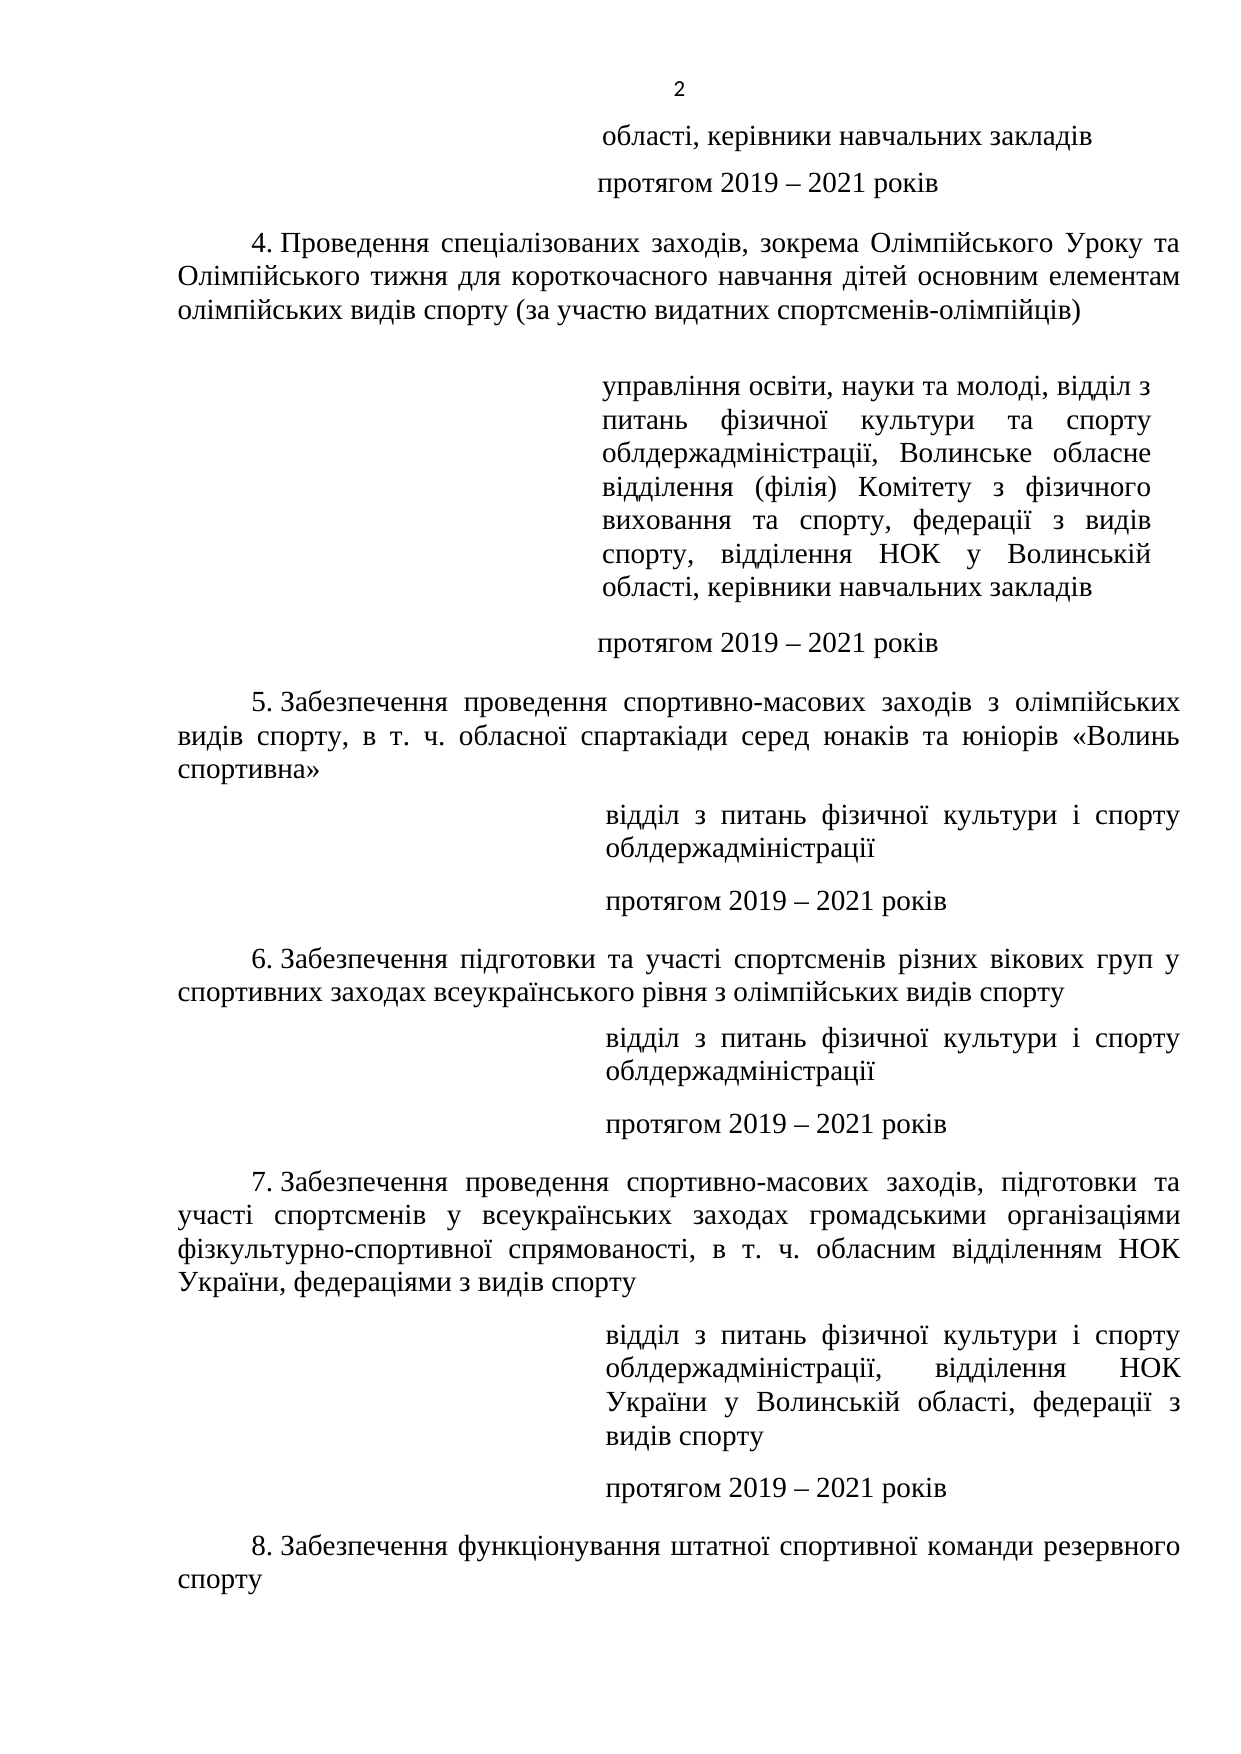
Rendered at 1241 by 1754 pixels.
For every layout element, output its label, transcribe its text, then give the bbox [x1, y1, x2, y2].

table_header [591, 118, 1163, 152]
text протягом 2019 – 2021 років [502, 1106, 1181, 1140]
text протягом 2019 – 2021 років [502, 883, 1181, 917]
list протягом 2019 – 2021 років [274, 625, 1181, 658]
text 4. Проведення спеціалізованих заходів, зокрема Олімпійського Уроку та Олімпійського тижня для короткочасного навчання дітей основним елементам олімпійських видів спорту (за участю видатних спортсменів-олімпійців) [177, 225, 1181, 325]
text відділ з питань фізичної культури і спорту облдержадміністрації, відділення НОК України у Волинській області, федерації з видів спорту [605, 1317, 1181, 1451]
text 7. Забезпечення проведення спортивно-масових заходів, підготовки та участі спортсменів у всеукраїнських заходах громадськими організаціями фізкультурно-спортивної спрямованості, в т. ч. обласним відділенням НОК України, федераціями з видів спорту [177, 1164, 1181, 1298]
list протягом 2019 – 2021 років [274, 165, 1181, 199]
text 5. Забезпечення проведення спортивно-масових заходів з олімпійських видів спорту, в т. ч. обласної спартакіади серед юнаків та юніорів «Волинь спортивна» [177, 684, 1181, 785]
text протягом 2019 – 2021 років [502, 1470, 1181, 1504]
text 6. Забезпечення підготовки та участі спортсменів різних вікових груп у спортивних заходах всеукраїнського рівня з олімпійських видів спорту [177, 941, 1181, 1008]
text відділ з питань фізичної культури і спорту облдержадміністрації [605, 1020, 1181, 1087]
text 8. Забезпечення функціонування штатної спортивної команди резервного спорту [177, 1528, 1181, 1595]
text відділ з питань фізичної культури і спорту облдержадміністрації [605, 797, 1181, 864]
